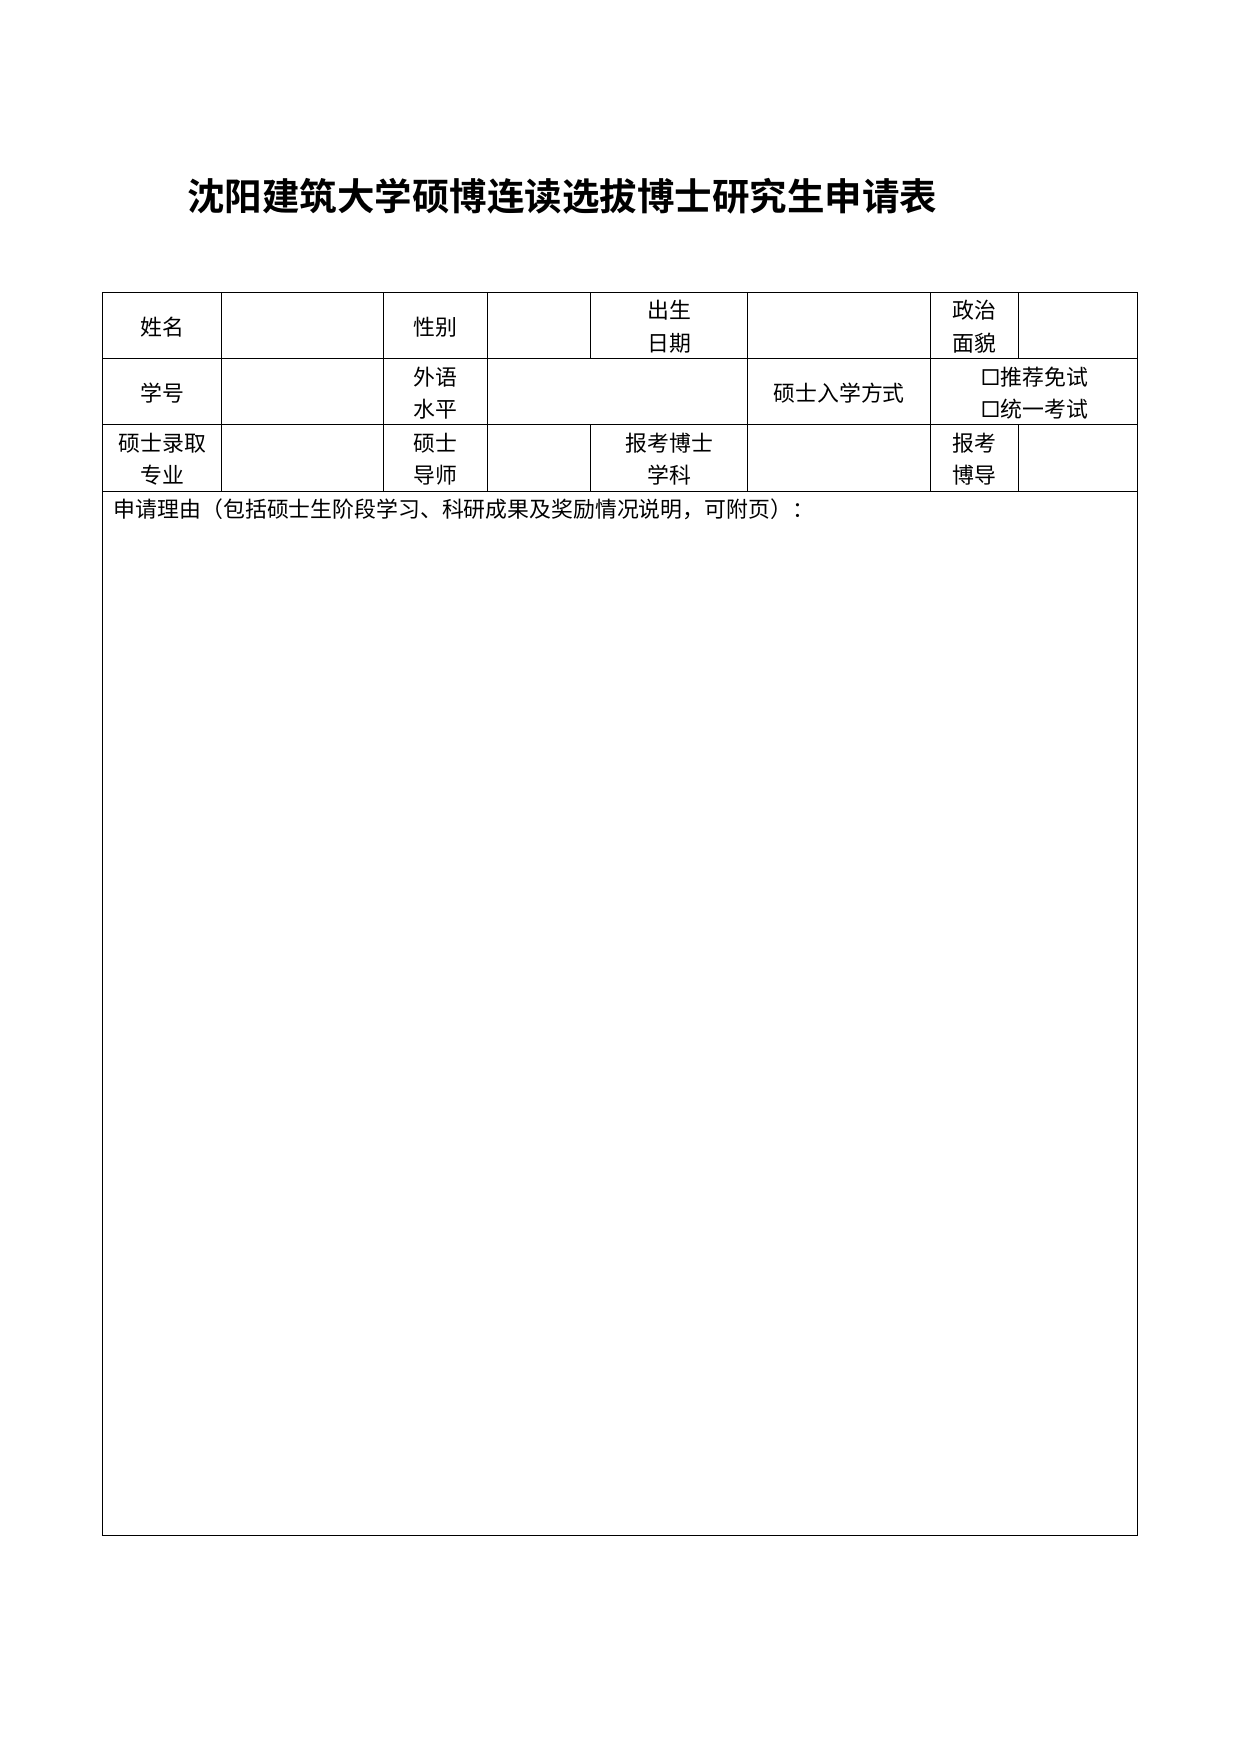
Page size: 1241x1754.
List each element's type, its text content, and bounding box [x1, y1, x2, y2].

table_header [1019, 293, 1137, 358]
table_header [222, 293, 383, 358]
table_header [488, 293, 590, 358]
table_cell [488, 425, 590, 491]
table_cell [748, 425, 930, 491]
table_header [748, 293, 930, 358]
table_header 出生 日期 [591, 293, 747, 358]
table_cell 报考博士 学科 [591, 425, 747, 491]
table_cell [222, 425, 383, 491]
table_cell 硕士 导师 [384, 425, 487, 491]
table_cell [222, 359, 383, 424]
table_cell 报考 博导 [931, 425, 1018, 491]
table_cell 硕士录取 专业 [103, 425, 221, 491]
table_cell 申请理由（包括硕士生阶段学习、科研成果及奖励情况说明，可附页）： [103, 492, 1137, 1535]
table_header 性别 [384, 293, 487, 358]
table_cell 学号 [103, 359, 221, 424]
table_header 政治 面貌 [931, 293, 1018, 358]
table_header 姓名 [103, 293, 221, 358]
table_cell [488, 359, 747, 424]
table_cell 推荐免试 统一考试 [931, 359, 1137, 424]
table_cell 硕士入学方式 [748, 359, 930, 424]
table_cell 外语 水平 [384, 359, 487, 424]
text 沈阳建筑大学硕博连读选拔博士研究生申请表 [148, 162, 1092, 227]
table_cell [1019, 425, 1137, 491]
